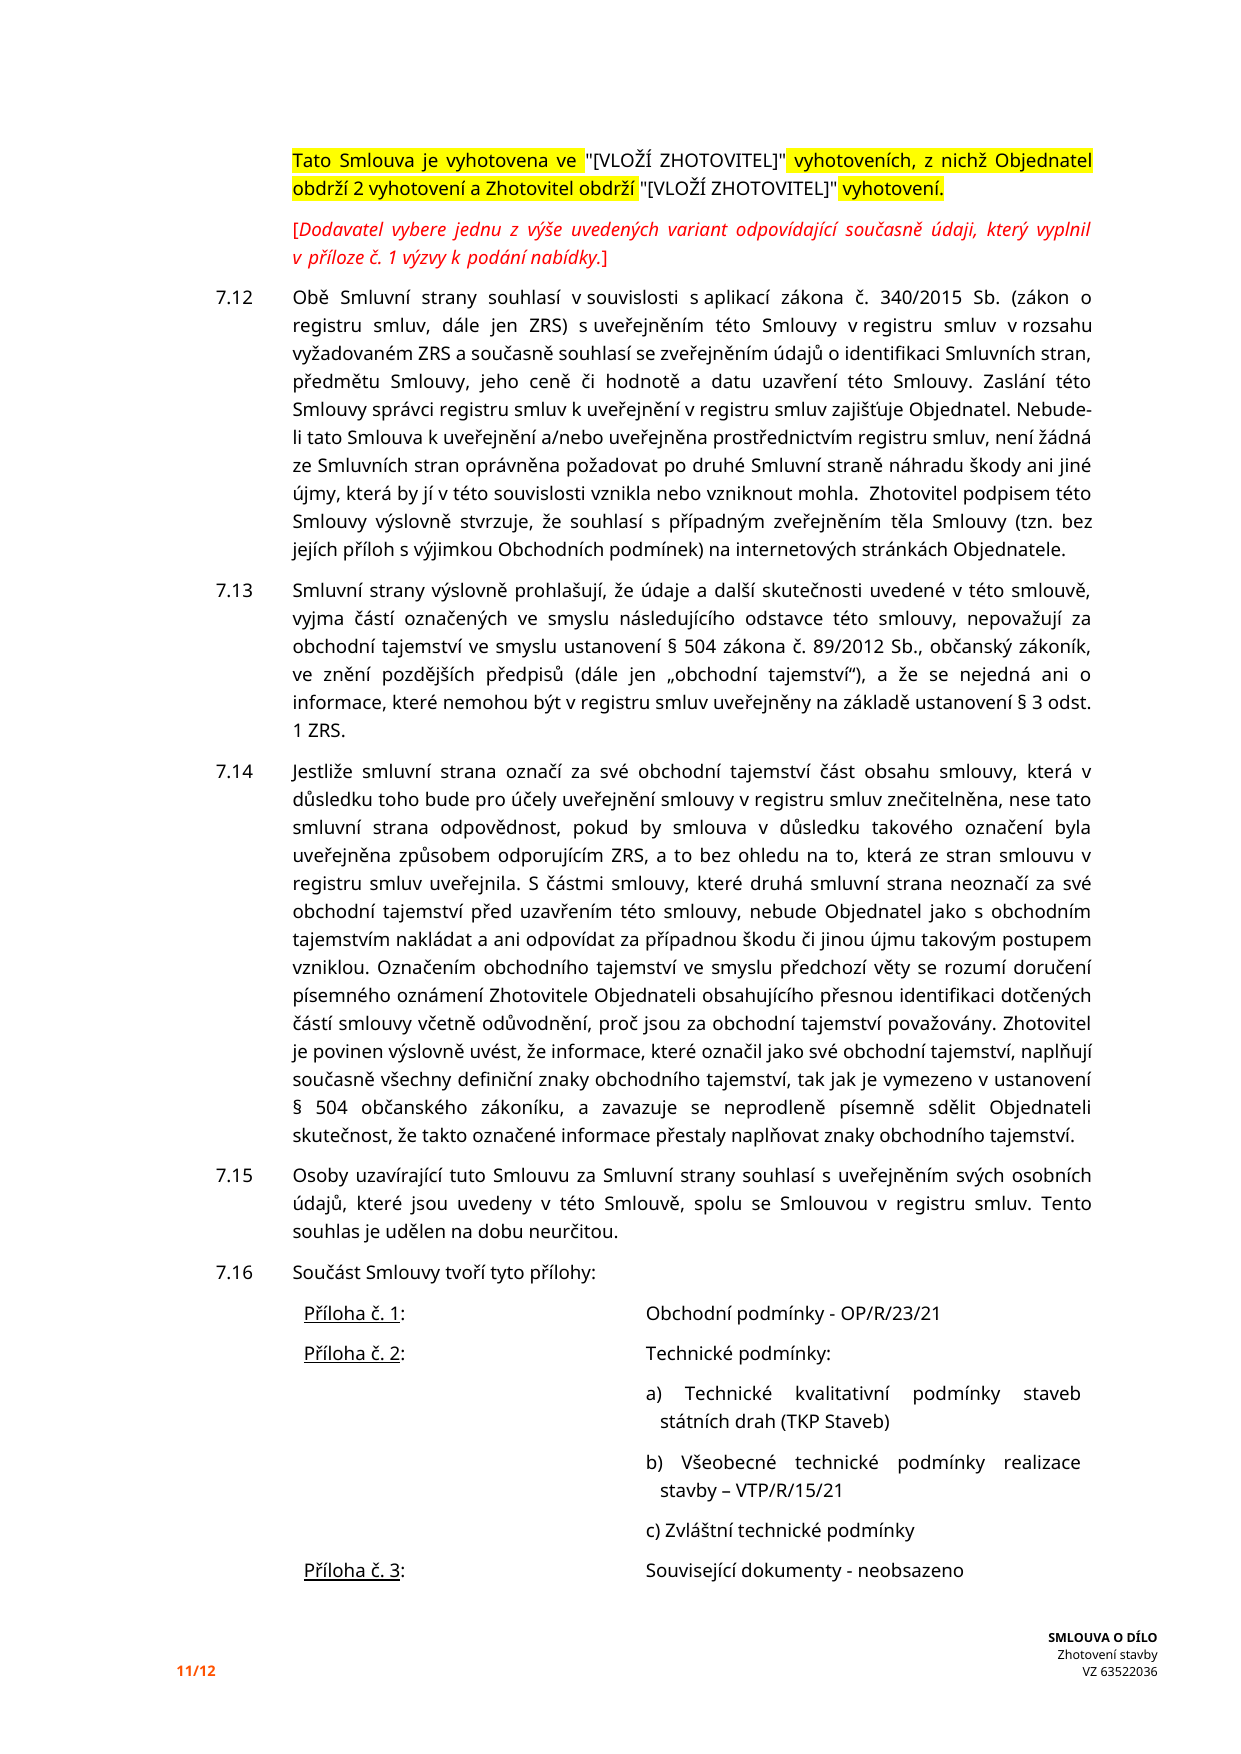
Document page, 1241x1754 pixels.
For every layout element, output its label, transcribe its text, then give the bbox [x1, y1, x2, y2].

text Součást Smlouvy tvoří tyto přílohy: [216, 1259, 1093, 1285]
table_cell Příloha č. 2: [216, 1340, 572, 1558]
table_cell Příloha č. 3: [216, 1558, 572, 1598]
table_cell Technické podmínky: a) Technické kvalitativní podmínky staveb státních drah (TKP Staveb) b) Všeobecné technické podmínky realizace stavby – VTP/R/15/21 c) Zvláštní technické podmínky [572, 1340, 1093, 1558]
list Tato Smlouva je vyhotovena ve "[VLOŽÍ ZHOTOVITEL]" vyhotoveních, z nichž Objednatel obdrží 2 vyhotovení a Zhotovitel obdrží "[VLOŽÍ ZHOTOVITEL]" vyhotovení. [292, 147, 1093, 201]
text Obě Smluvní strany souhlasí v souvislosti s aplikací zákona č. 340/2015 Sb. (zákon o registru smluv, dále jen ZRS) s uveřejněním této Smlouvy v registru smluv v rozsahu vyžadovaném ZRS a současně souhlasí se zveřejněním údajů o identifikaci Smluvních stran, předmětu Smlouvy, jeho ceně či hodnotě a datu uzavření této Smlouvy. Zaslání této Smlouvy správci registru smluv k uveřejnění v registru smluv zajišťuje Objednatel. Nebude-li tato Smlouva k uveřejnění a/nebo uveřejněna prostřednictvím registru smluv, není žádná ze Smluvních stran oprávněna požadovat po druhé Smluvní straně náhradu škody ani jiné újmy, která by jí v této souvislosti vznikla nebo vzniknout mohla. Zhotovitel podpisem této Smlouvy výslovně stvrzuje, že souhlasí s případným zveřejněním těla Smlouvy (tzn. bez jejích příloh s výjimkou Obchodních podmínek) na internetových stránkách Objednatele. [216, 284, 1093, 562]
text Smluvní strany výslovně prohlašují, že údaje a další skutečnosti uvedené v této smlouvě, vyjma částí označených ve smyslu následujícího odstavce této smlouvy, nepovažují za obchodní tajemství ve smyslu ustanovení § 504 zákona č. 89/2012 Sb., občanský zákoník, ve znění pozdějších předpisů (dále jen „obchodní tajemství“), a že se nejedná ani o informace, které nemohou být v registru smluv uveřejněny na základě ustanovení § 3 odst. 1 ZRS. [216, 577, 1093, 743]
text Osoby uzavírající tuto Smlouvu za Smluvní strany souhlasí s uveřejněním svých osobních údajů, které jsou uvedeny v této Smlouvě, spolu se Smlouvou v registru smluv. Tento souhlas je udělen na dobu neurčitou. [216, 1163, 1093, 1244]
table_header Příloha č. 1: [216, 1300, 572, 1340]
table_cell Související dokumenty - neobsazeno [572, 1558, 1093, 1598]
text Jestliže smluvní strana označí za své obchodní tajemství část obsahu smlouvy, která v důsledku toho bude pro účely uveřejnění smlouvy v registru smluv znečitelněna, nese tato smluvní strana odpovědnost, pokud by smlouva v důsledku takového označení byla uveřejněna způsobem odporujícím ZRS, a to bez ohledu na to, která ze stran smlouvu v registru smluv uveřejnila. S částmi smlouvy, které druhá smluvní strana neoznačí za své obchodní tajemství před uzavřením této smlouvy, nebude Objednatel jako s obchodním tajemstvím nakládat a ani odpovídat za případnou škodu či jinou újmu takovým postupem vzniklou. Označením obchodního tajemství ve smyslu předchozí věty se rozumí doručení písemného oznámení Zhotovitele Objednateli obsahujícího přesnou identifikaci dotčených částí smlouvy včetně odůvodnění, proč jsou za obchodní tajemství považovány. Zhotovitel je povinen výslovně uvést, že informace, které označil jako své obchodní tajemství, naplňují současně všechny definiční znaky obchodního tajemství, tak jak je vymezeno v ustanovení § 504 občanského zákoníku, a zavazuje se neprodleně písemně sdělit Objednateli skutečnost, že takto označené informace přestaly naplňovat znaky obchodního tajemství. [216, 758, 1093, 1148]
list [Dodavatel vybere jednu z výše uvedených variant odpovídající současně údaji, který vyplnil v příloze č. 1 výzvy k podání nabídky.] [292, 216, 1093, 269]
table_header Obchodní podmínky - OP/R/23/21 [572, 1300, 1093, 1340]
